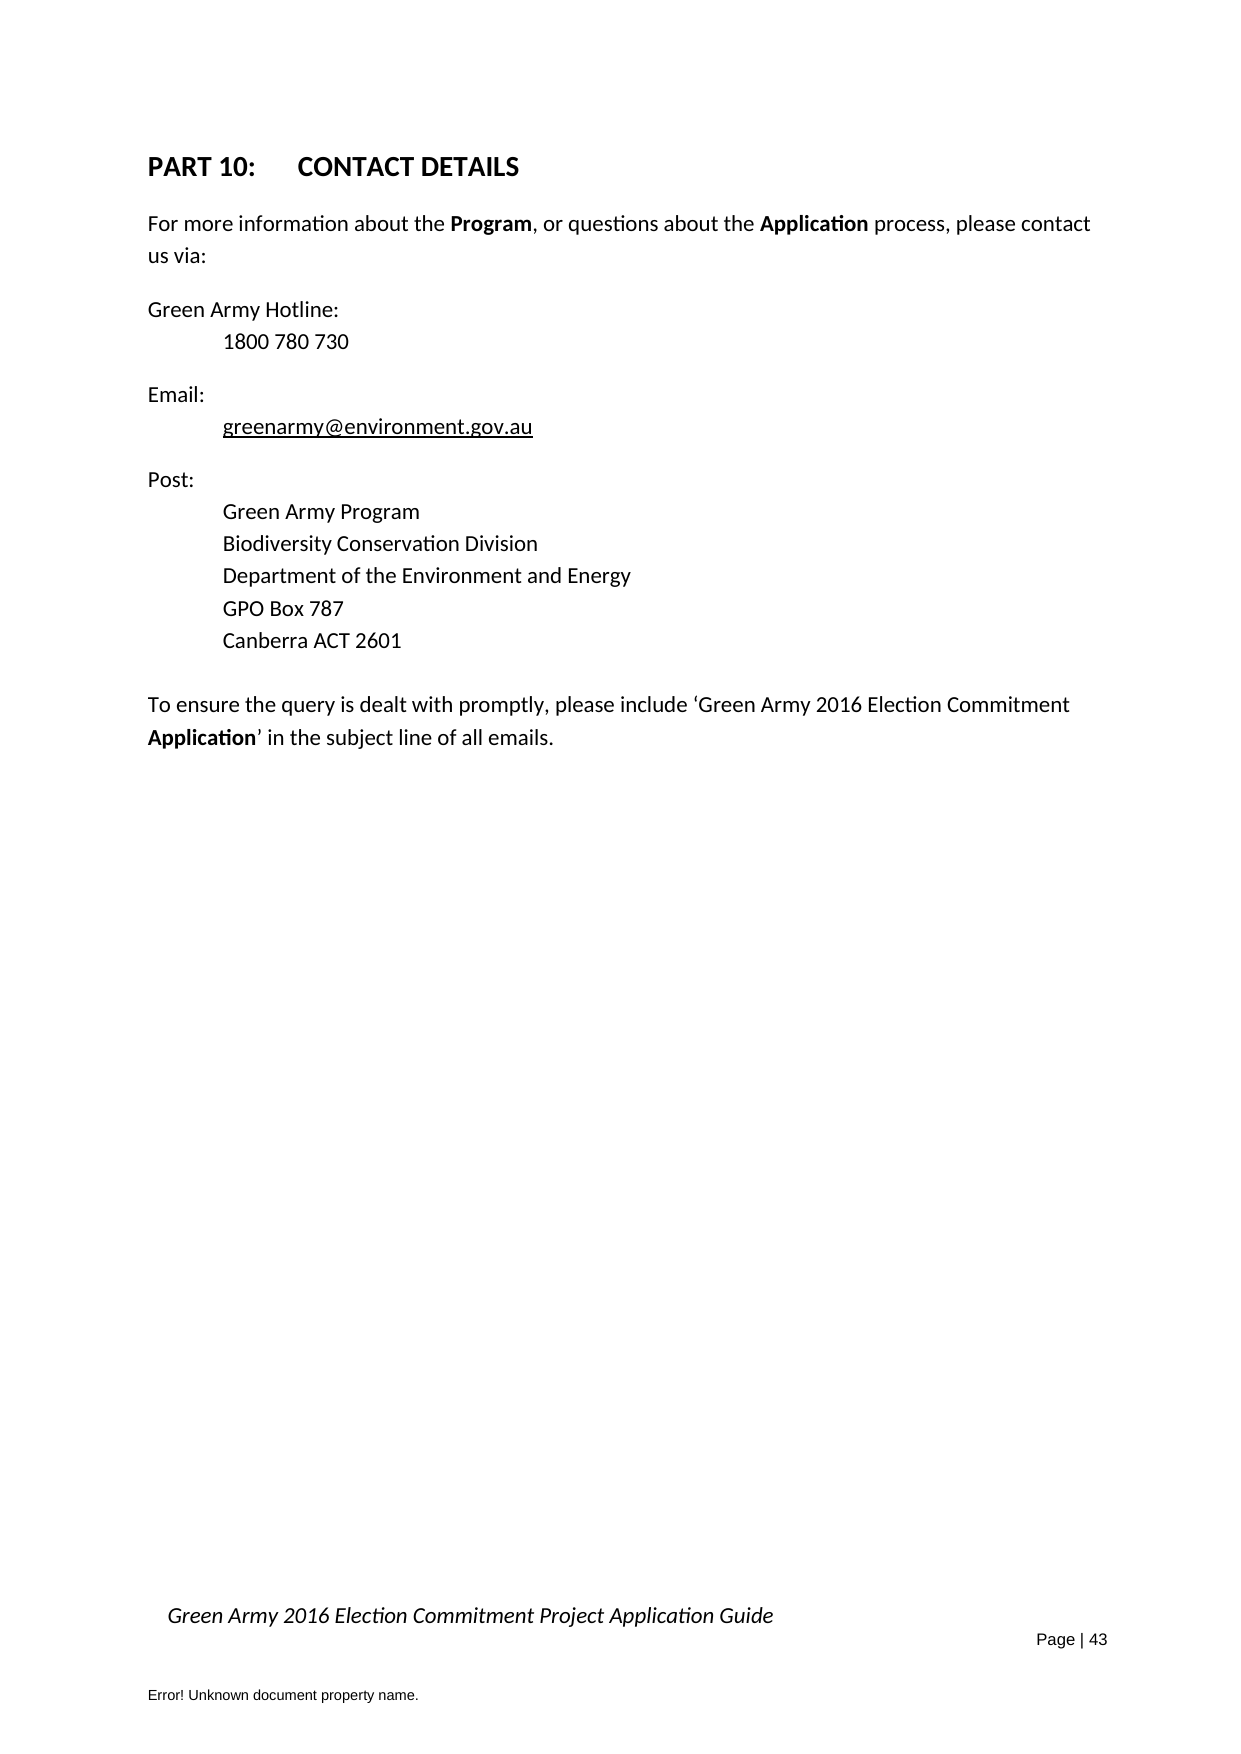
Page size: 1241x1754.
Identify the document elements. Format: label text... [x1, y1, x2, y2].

text To ensure the query is dealt with promptly, please include ‘Green Army 2016 Election Commitment Application’ in the subject line of all emails. [148, 690, 1107, 751]
subtitle Part 10: Contact details [148, 148, 1107, 183]
list 1800 780 730 [223, 327, 1107, 355]
text Green Army Hotline: [148, 295, 1107, 323]
text For more information about the Program, or questions about the Application process, please contact us via: [148, 209, 1107, 270]
text Post: [148, 465, 1107, 493]
text Biodiversity Conservation Division [223, 529, 1107, 557]
text GPO Box 787 [223, 594, 1107, 622]
text Email: [148, 380, 1107, 408]
list greenarmy@environment.gov.au [223, 412, 1107, 440]
text Green Army Program [223, 497, 1107, 525]
text Department of the Environment and Energy [223, 562, 1107, 590]
text Canberra ACT 2601 [223, 626, 1107, 654]
